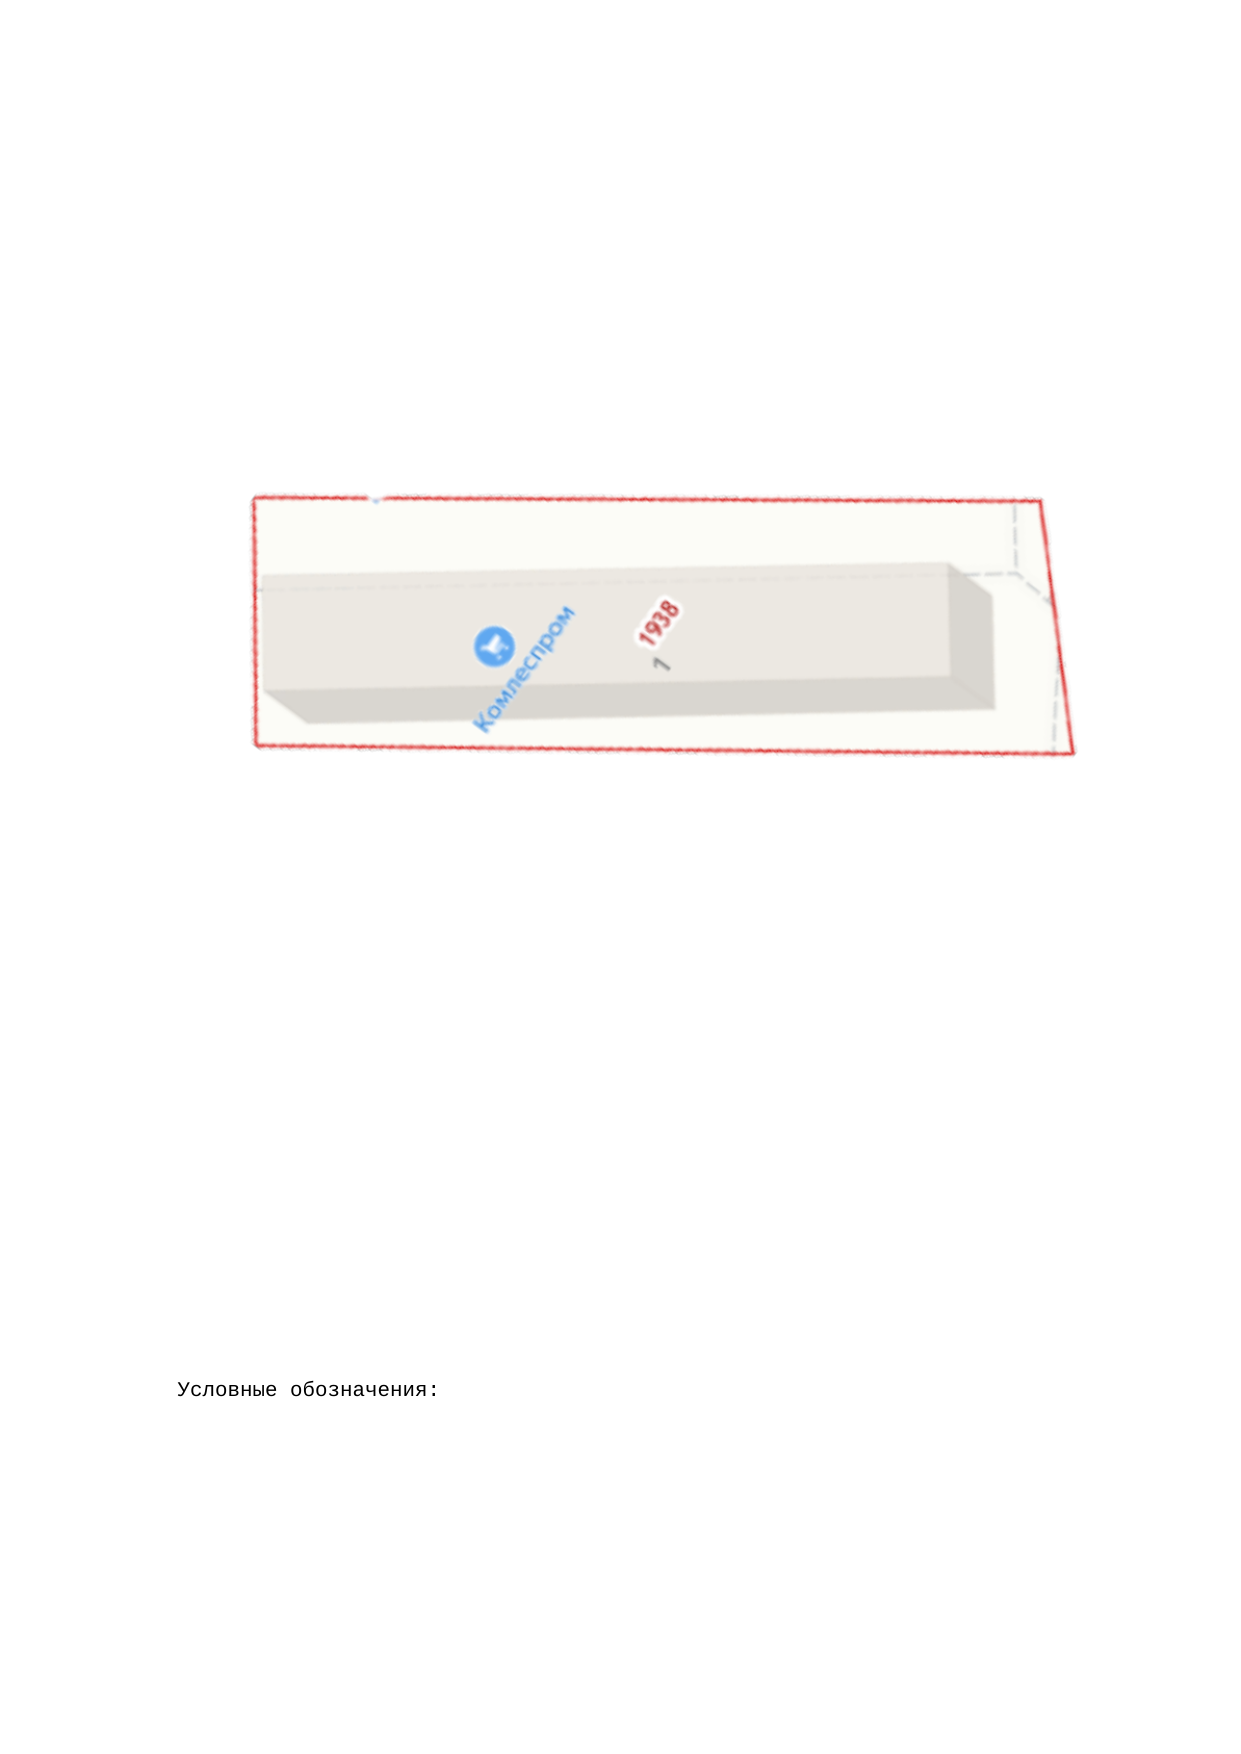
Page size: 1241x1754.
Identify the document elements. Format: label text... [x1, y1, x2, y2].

text Условные обозначения: [177, 1379, 1152, 1402]
picture [134, 121, 1187, 1141]
